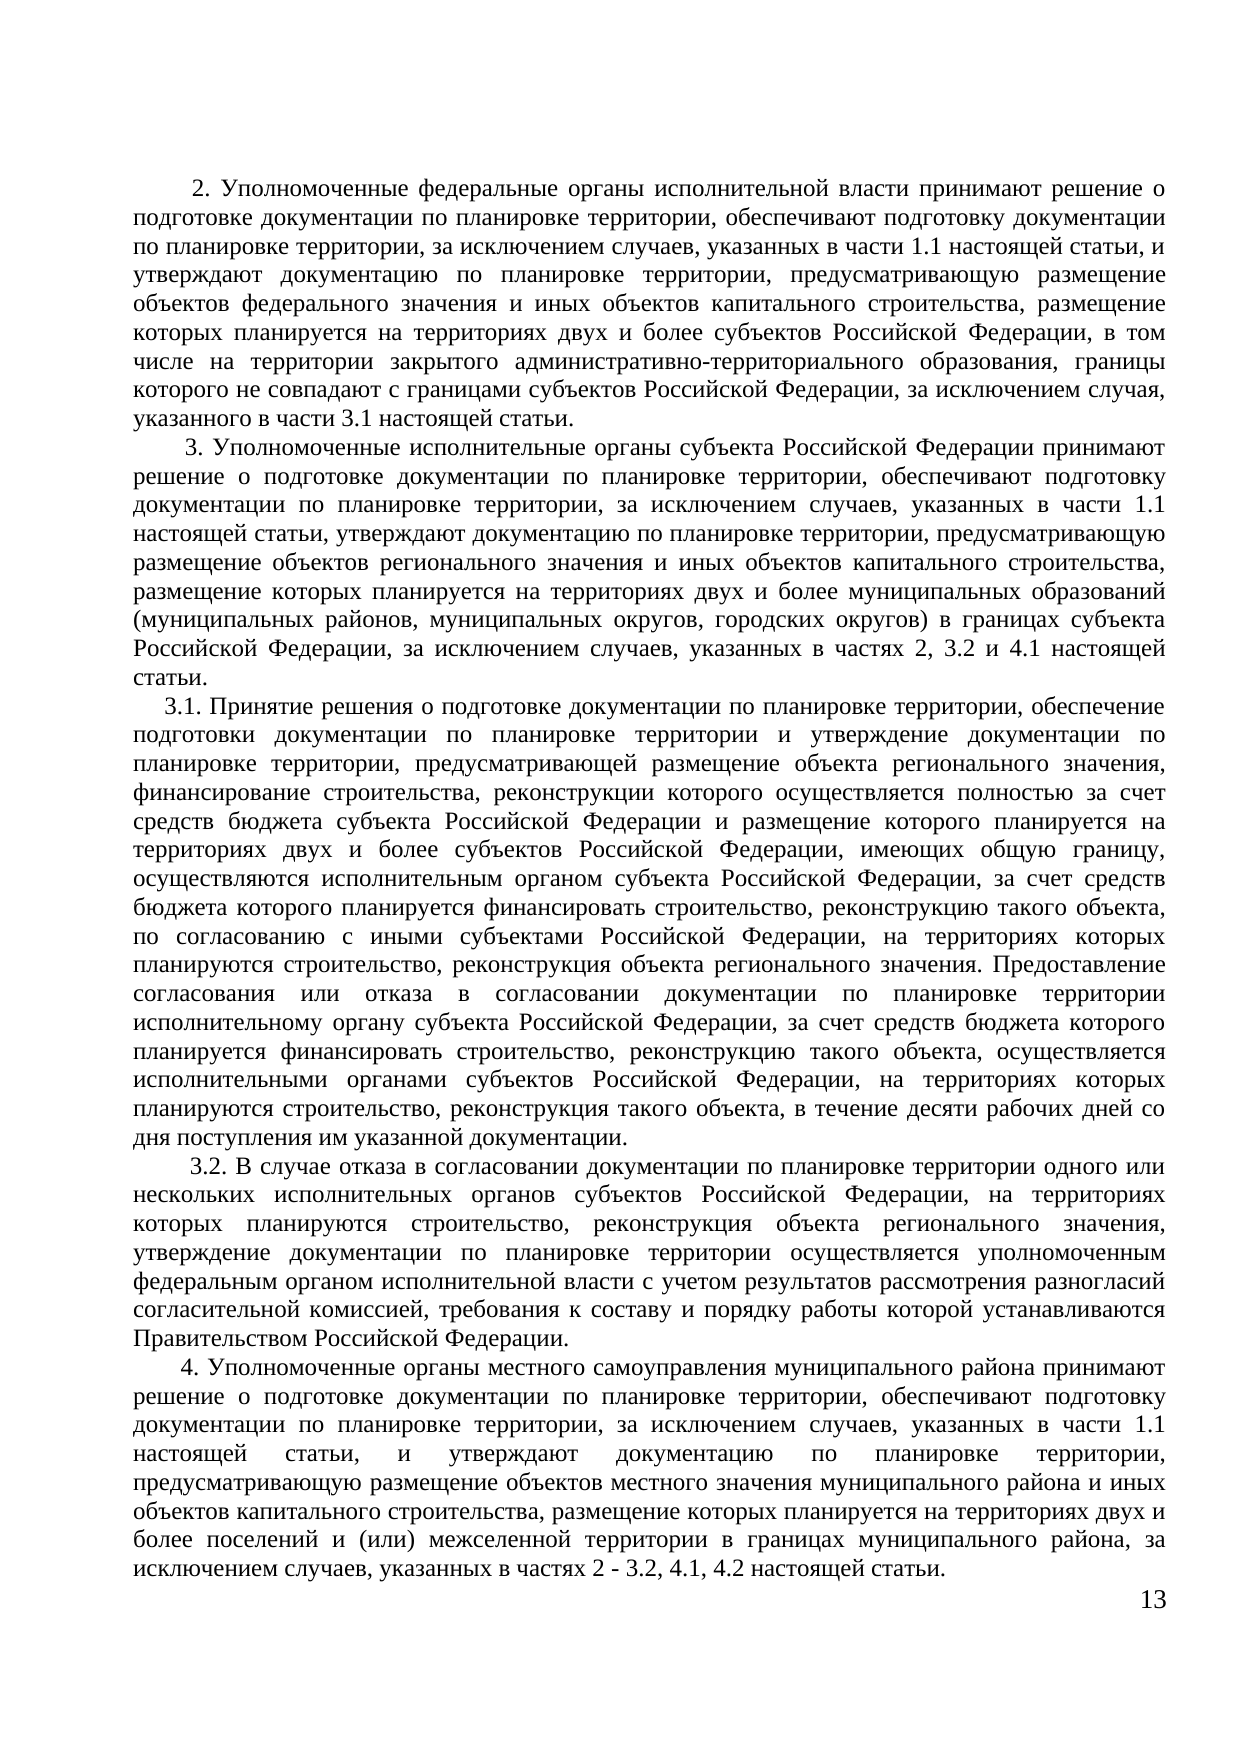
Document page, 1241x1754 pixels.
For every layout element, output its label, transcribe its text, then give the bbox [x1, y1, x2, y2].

text 3.2. В случае отказа в согласовании документации по планировке территории одного или нескольких исполнительных органов субъектов Российской Федерации, на территориях которых планируются строительство, реконструкция объекта регионального значения, утверждение документации по планировке территории осуществляется уполномоченным федеральным органом исполнительной власти с учетом результатов рассмотрения разногласий согласительной комиссией, требования к составу и порядку работы которой устанавливаются Правительством Российской Федерации. [133, 1151, 1167, 1352]
text 4. Уполномоченные органы местного самоуправления муниципального района принимают решение о подготовке документации по планировке территории, обеспечивают подготовку документации по планировке территории, за исключением случаев, указанных в части 1.1 настоящей статьи, и утверждают документацию по планировке территории, предусматривающую размещение объектов местного значения муниципального района и иных объектов капитального строительства, размещение которых планируется на территориях двух и более поселений и (или) межселенной территории в границах муниципального района, за исключением случаев, указанных в частях 2 - 3.2, 4.1, 4.2 настоящей статьи. [133, 1352, 1167, 1582]
text 3.1. Принятие решения о подготовке документации по планировке территории, обеспечение подготовки документации по планировке территории и утверждение документации по планировке территории, предусматривающей размещение объекта регионального значения, финансирование строительства, реконструкции которого осуществляется полностью за счет средств бюджета субъекта Российской Федерации и размещение которого планируется на территориях двух и более субъектов Российской Федерации, имеющих общую границу, осуществляются исполнительным органом субъекта Российской Федерации, за счет средств бюджета которого планируется финансировать строительство, реконструкцию такого объекта, по согласованию с иными субъектами Российской Федерации, на территориях которых планируются строительство, реконструкция объекта регионального значения. Предоставление согласования или отказа в согласовании документации по планировке территории исполнительному органу субъекта Российской Федерации, за счет средств бюджета которого планируется финансировать строительство, реконструкцию такого объекта, осуществляется исполнительными органами субъектов Российской Федерации, на территориях которых планируются строительство, реконструкция такого объекта, в течение десяти рабочих дней со дня поступления им указанной документации. [133, 691, 1167, 1151]
text 2. Уполномоченные федеральные органы исполнительной власти принимают решение о подготовке документации по планировке территории, обеспечивают подготовку документации по планировке территории, за исключением случаев, указанных в части 1.1 настоящей статьи, и утверждают документацию по планировке территории, предусматривающую размещение объектов федерального значения и иных объектов капитального строительства, размещение которых планируется на территориях двух и более субъектов Российской Федерации, в том числе на территории закрытого административно-территориального образования, границы которого не совпадают с границами субъектов Российской Федерации, за исключением случая, указанного в части 3.1 настоящей статьи. [133, 173, 1167, 432]
text 3. Уполномоченные исполнительные органы субъекта Российской Федерации принимают решение о подготовке документации по планировке территории, обеспечивают подготовку документации по планировке территории, за исключением случаев, указанных в части 1.1 настоящей статьи, утверждают документацию по планировке территории, предусматривающую размещение объектов регионального значения и иных объектов капитального строительства, размещение которых планируется на территориях двух и более муниципальных образований (муниципальных районов, муниципальных округов, городских округов) в границах субъекта Российской Федерации, за исключением случаев, указанных в частях 2, 3.2 и 4.1 настоящей статьи. [133, 432, 1167, 691]
